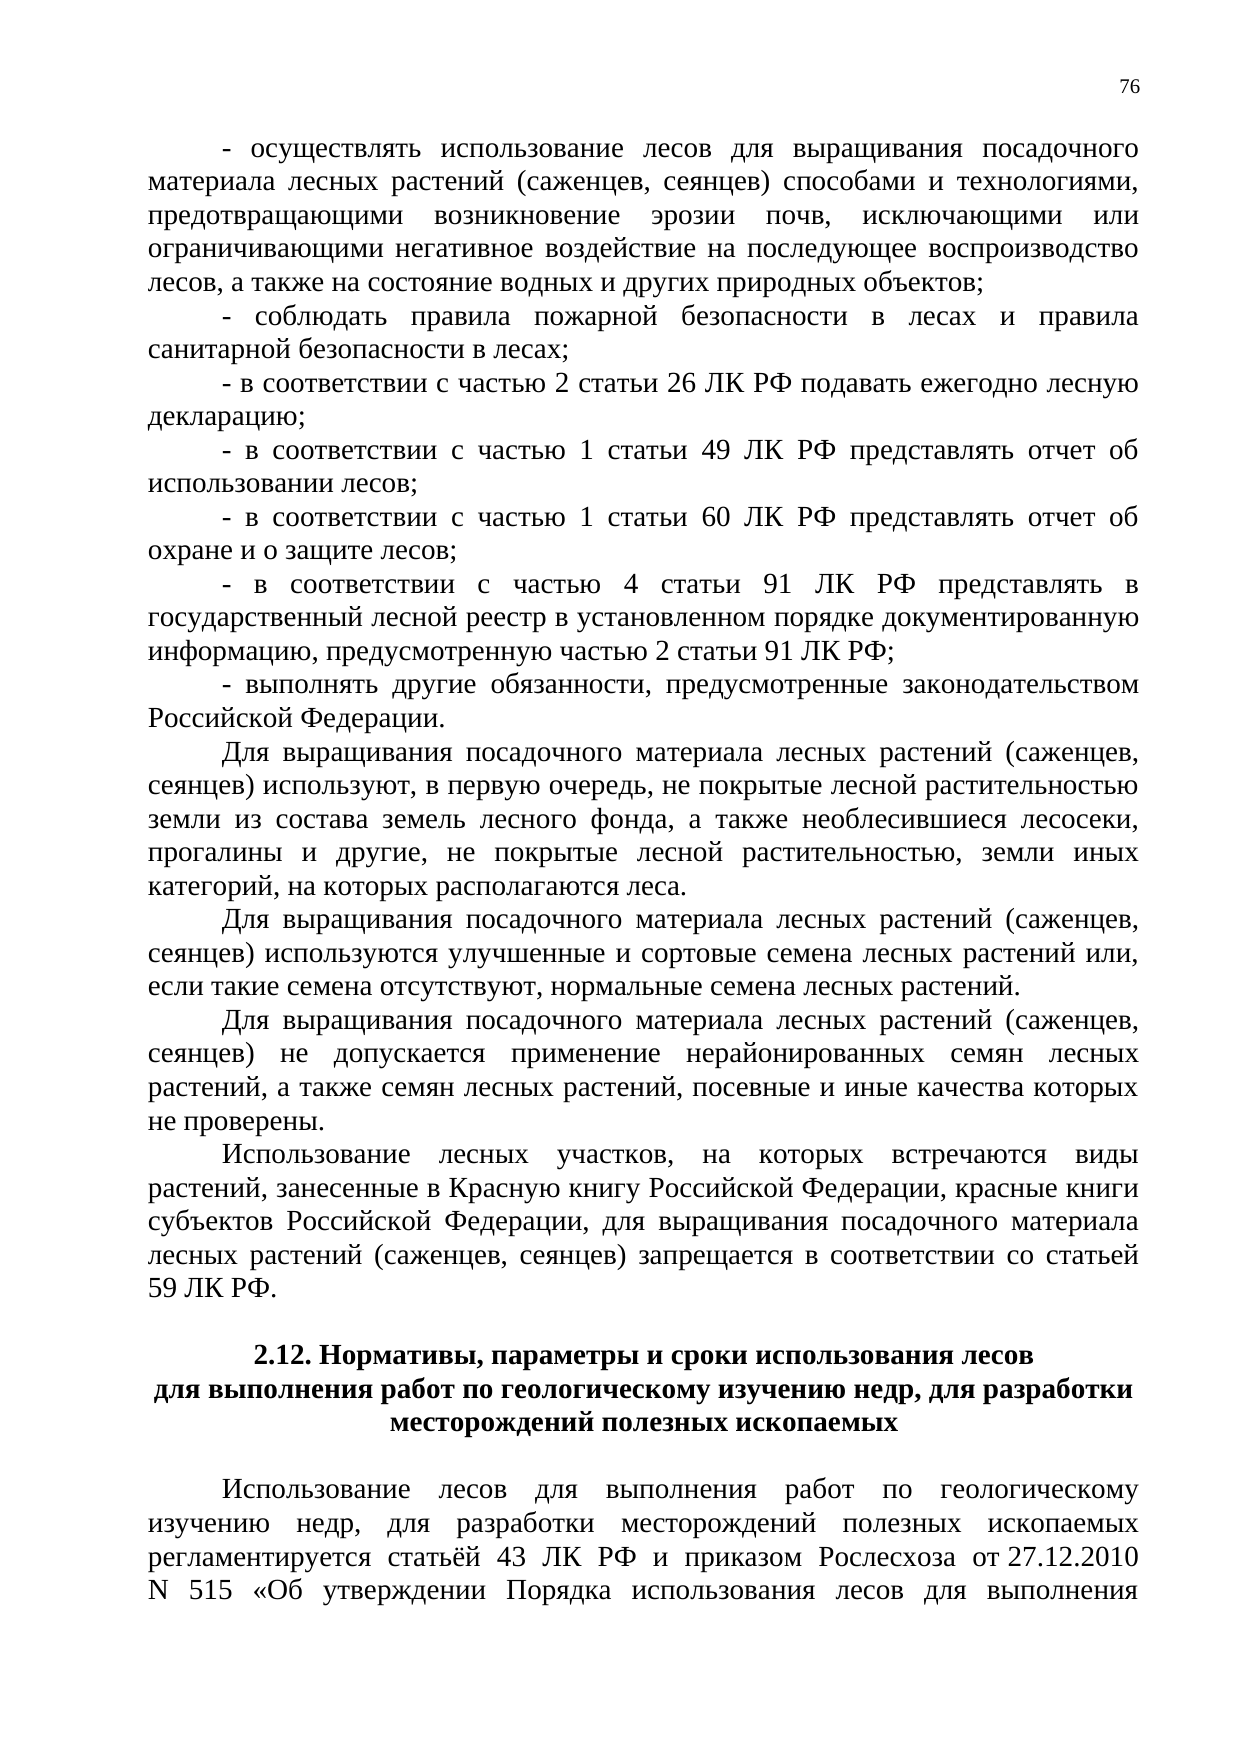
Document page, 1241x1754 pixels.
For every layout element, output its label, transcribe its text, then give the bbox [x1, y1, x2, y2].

text - в соответствии с частью 2 статьи 26 ЛК РФ подавать ежегодно лесную декларацию; [148, 365, 1140, 432]
text Использование лесных участков, на которых встречаются виды растений, занесенные в Красную книгу Российской Федерации, красные книги субъектов Российской Федерации, для выращивания посадочного материала лесных растений (саженцев, сеянцев) запрещается в соответствии со статьей 59 ЛК РФ. [148, 1136, 1140, 1304]
text 2.12. Нормативы, параметры и сроки использования лесов [148, 1337, 1140, 1371]
text - в соответствии с частью 1 статьи 60 ЛК РФ представлять отчет об охране и о защите лесов; [148, 499, 1140, 566]
text Для выращивания посадочного материала лесных растений (саженцев, сеянцев) используют, в первую очередь, не покрытые лесной растительностью земли из состава земель лесного фонда, а также необлесившиеся лесосеки, прогалины и другие, не покрытые лесной растительностью, земли иных категорий, на которых располагаются леса. [148, 734, 1140, 901]
text Для выращивания посадочного материала лесных растений (саженцев, сеянцев) не допускается применение нерайонированных семян лесных растений, а также семян лесных растений, посевные и иные качества которых не проверены. [148, 1002, 1140, 1136]
text для выполнения работ по геологическому изучению недр, для разработки [148, 1371, 1140, 1404]
text - осуществлять использование лесов для выращивания посадочного материала лесных растений (саженцев, сеянцев) способами и технологиями, предотвращающими возникновение эрозии почв, исключающими или ограничивающими негативное воздействие на последующее воспроизводство лесов, а также на состояние водных и других природных объектов; [148, 130, 1140, 298]
text - выполнять другие обязанности, предусмотренные законодательством Российской Федерации. [148, 667, 1140, 734]
text - в соответствии с частью 1 статьи 49 ЛК РФ представлять отчет об использовании лесов; [148, 432, 1140, 499]
text - соблюдать правила пожарной безопасности в лесах и правила санитарной безопасности в лесах; [148, 298, 1140, 365]
text Для выращивания посадочного материала лесных растений (саженцев, сеянцев) используются улучшенные и сортовые семена лесных растений или, если такие семена отсутствуют, нормальные семена лесных растений. [148, 901, 1140, 1002]
text - в соответствии с частью 4 статьи 91 ЛК РФ представлять в государственный лесной реестр в установленном порядке документированную информацию, предусмотренную частью 2 статьи 91 ЛК РФ; [148, 566, 1140, 667]
text месторождений полезных ископаемых [148, 1404, 1140, 1438]
